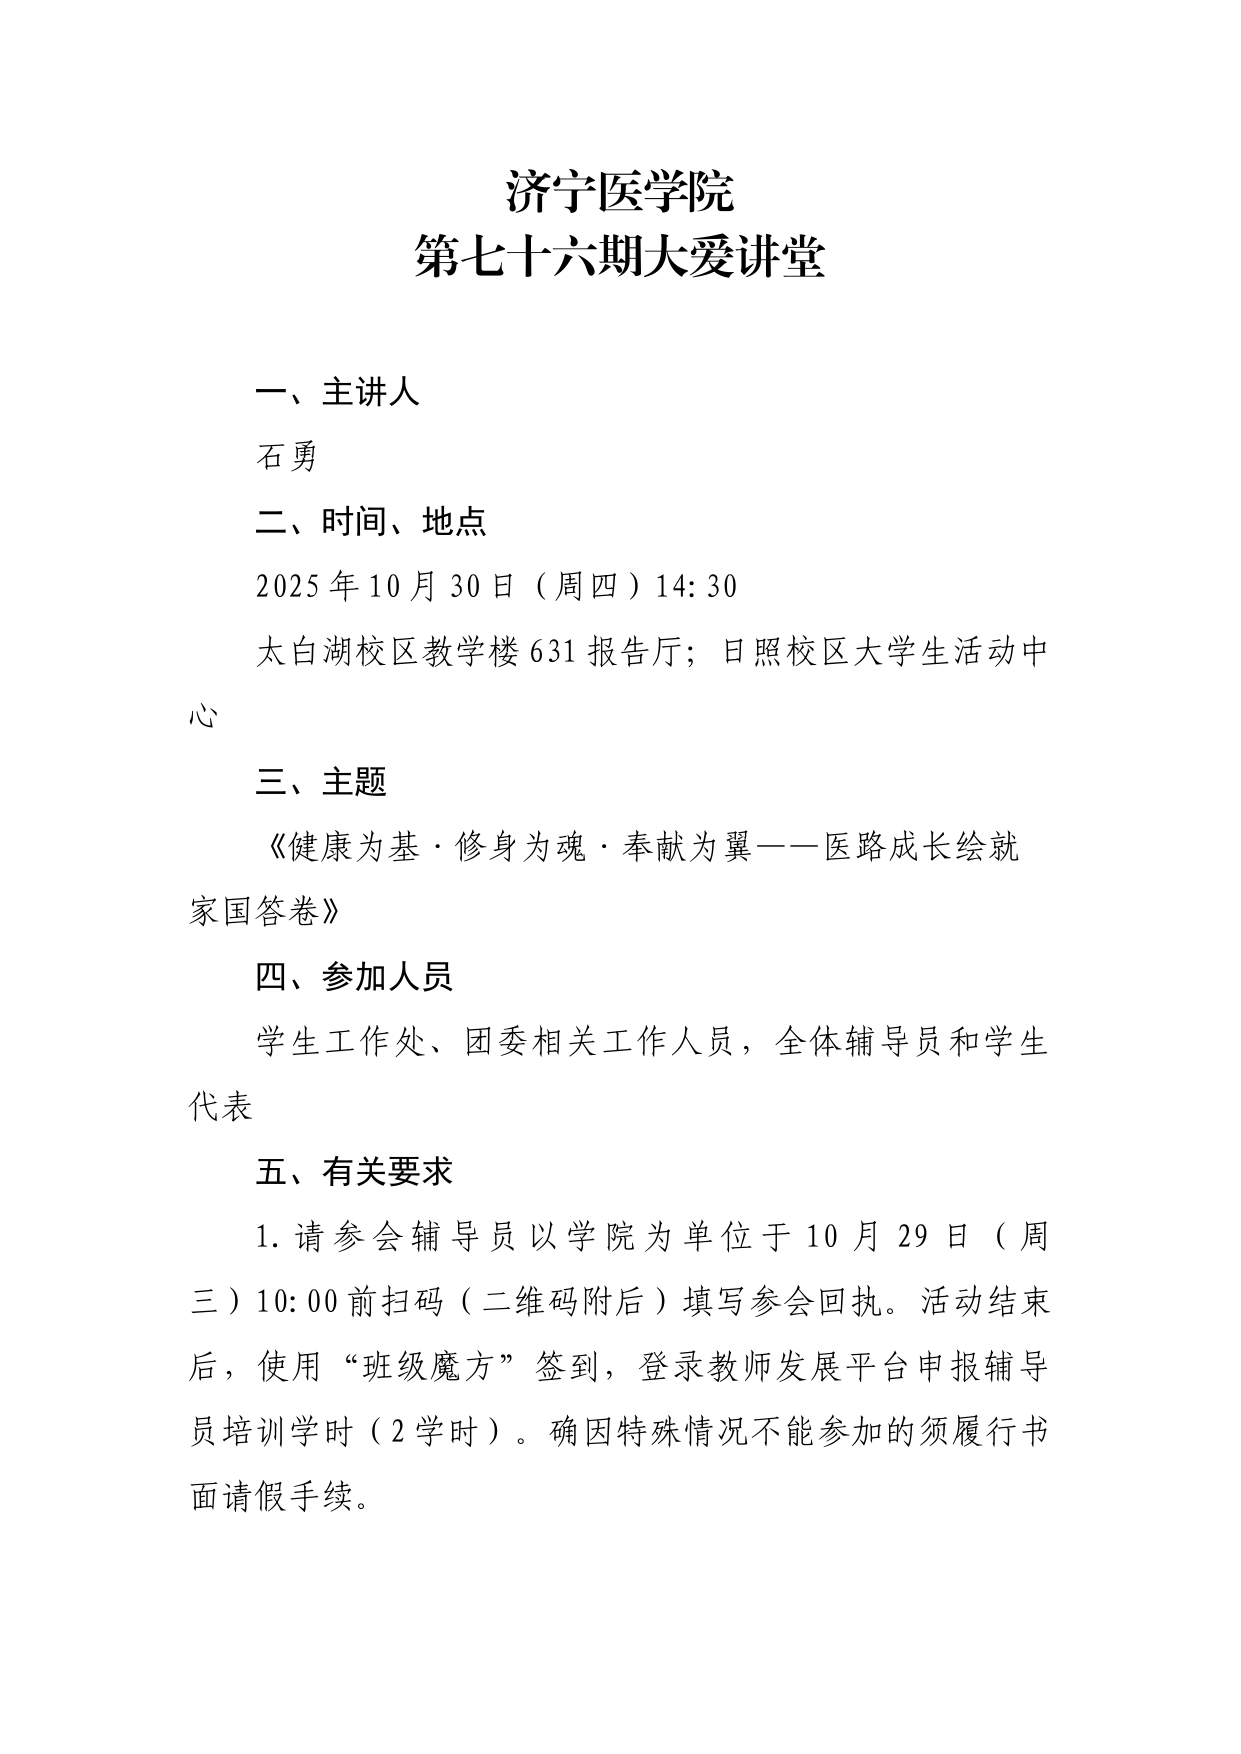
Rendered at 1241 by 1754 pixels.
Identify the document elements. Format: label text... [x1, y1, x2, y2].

text 四、参加人员 [187, 942, 1053, 1007]
text 《健康为基·修身为魂·奉献为翼——医路成长绘就家国答卷》 [187, 812, 1053, 942]
text 2025年10月30日（周四）14:30 [187, 552, 1053, 617]
text 石勇 [187, 422, 1053, 487]
text 第七十六期大爱讲堂 [187, 227, 1053, 292]
text 1.请参会辅导员以学院为单位于10月29日（周三）10:00前扫码（二维码附后）填写参会回执。活动结束后，使用“班级魔方”签到，登录教师发展平台申报辅导员培训学时（2学时）。确因特殊情况不能参加的须履行书面请假手续。 [187, 1202, 1053, 1527]
text 二、时间、地点 [187, 487, 1053, 552]
text 五、有关要求 [187, 1137, 1053, 1202]
text 三、主题 [187, 747, 1053, 812]
text 太白湖校区教学楼631报告厅；日照校区大学生活动中心 [187, 617, 1053, 747]
text 学生工作处、团委相关工作人员，全体辅导员和学生代表 [187, 1007, 1053, 1137]
text 一、主讲人 [187, 357, 1053, 422]
text 济宁医学院 [187, 162, 1053, 227]
